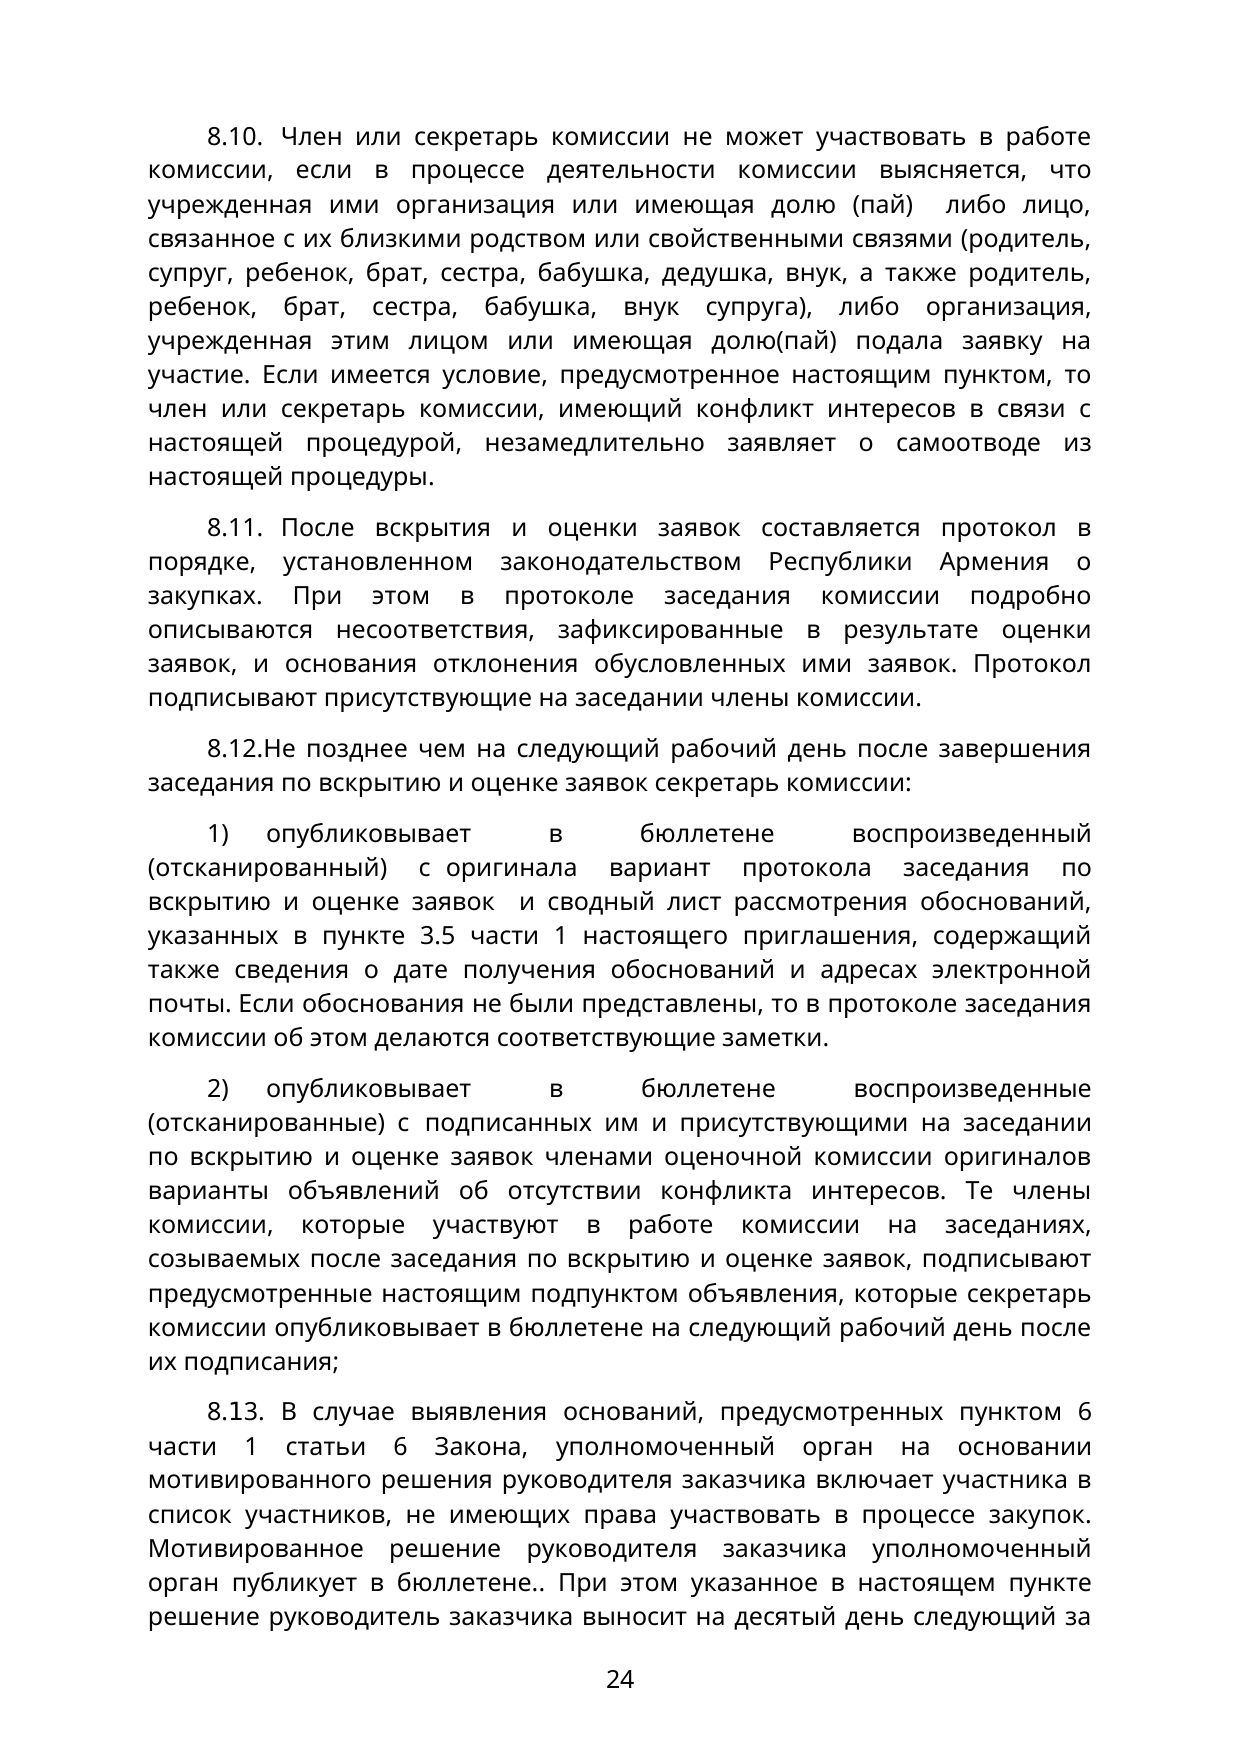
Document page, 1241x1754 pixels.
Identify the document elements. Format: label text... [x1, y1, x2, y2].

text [148, 1394, 1092, 1632]
text 2) опубликовывает в бюллетене воспроизведенные (отсканированные) с подписанных им и присутствующими на заседании по вскрытию и оценке заявок членами оценочной комиссии оригиналов варианты объявлений об отсутствии конфликта интересов. Те члены комиссии, которые участвуют в работе комиссии на заседаниях, созываемых после заседания по вскрытию и оценке заявок, подписывают предусмотренные настоящим подпунктом объявления, которые секретарь комиссии опубликовывает в бюллетене на следующий рабочий день после их подписания; [148, 1071, 1092, 1377]
text 8.11. После вскрытия и оценки заявок составляется протокол в порядке, установленном законодательством Республики Армения о закупках. При этом в протоколе заседания комиссии подробно описываются несоответствия, зафиксированные в результате оценки заявок, и основания отклонения обусловленных ими заявок. Протокол подписывают присутствующие на заседании члены комиссии. [148, 509, 1092, 714]
text 8.12.Не позднее чем на следующий рабочий день после завершения заседания по вскрытию и оценке заявок секретарь комиссии: [148, 731, 1092, 799]
text 8.10. Член или секретарь комиссии не может участвовать в работе комиссии, если в процессе деятельности комиссии выясняется, что учрежденная ими организация или имеющая долю (пай) либо лицо, связанное с их близкими родством или свойственными связями (родитель, супруг, ребенок, брат, сестра, бабушка, дедушка, внук, а также родитель, ребенок, брат, сестра, бабушка, внук супруга), либо организация, учрежденная этим лицом или имеющая долю(пай) подала заявку на участие. Если имеется условие, предусмотренное настоящим пунктом, то член или секретарь комиссии, имеющий конфликт интересов в связи с настоящей процедурой, незамедлительно заявляет о самоотводе из настоящей процедуры. [148, 118, 1092, 493]
text 1) опубликовывает в бюллетене воспроизведенный (отсканированный) с оригинала вариант протокола заседания по вскрытию и оценке заявок и сводный лист рассмотрения обоснований, указанных в пункте 3.5 части 1 настоящего приглашения, содержащий также сведения о дате получения обоснований и адресах электронной почты. Если обоснования не были представлены, то в протоколе заседания комиссии об этом делаются соответствующие заметки. [148, 815, 1092, 1054]
